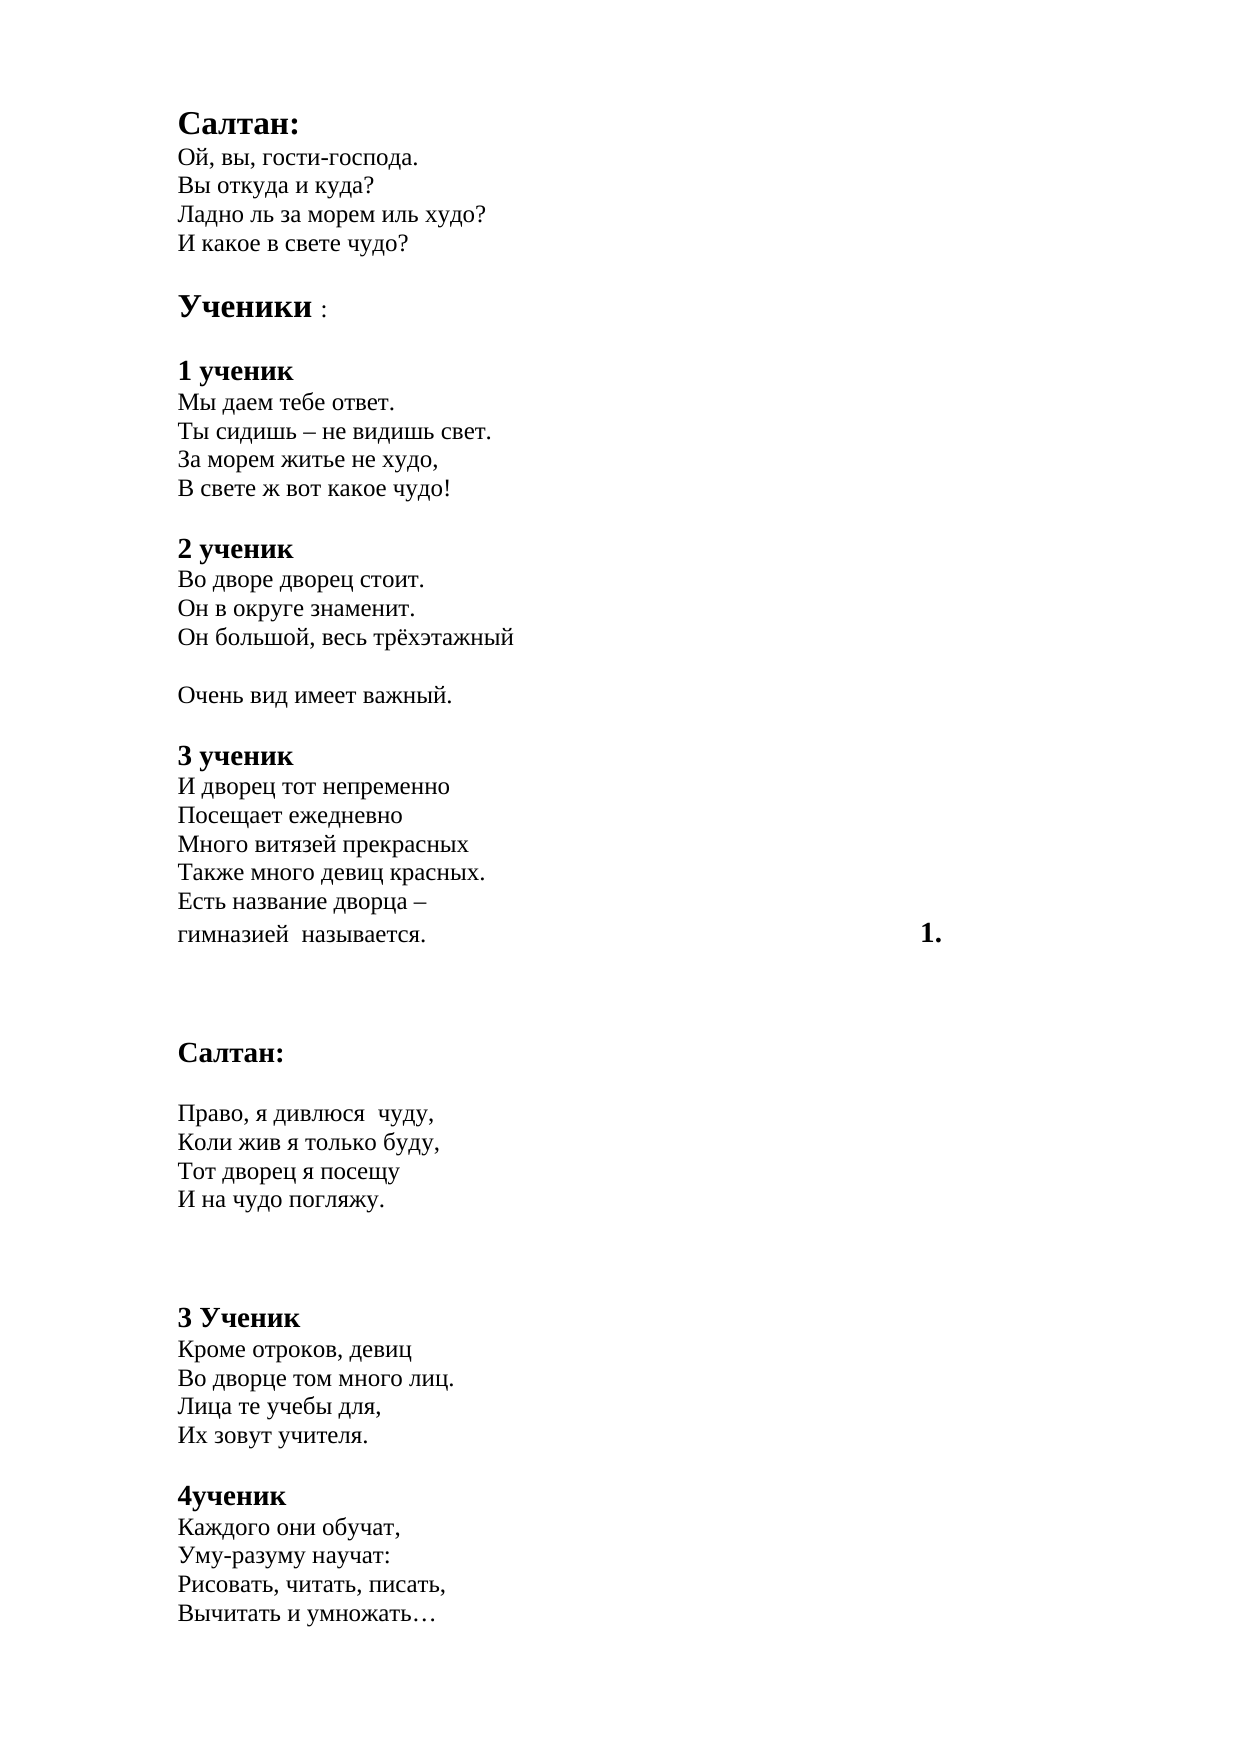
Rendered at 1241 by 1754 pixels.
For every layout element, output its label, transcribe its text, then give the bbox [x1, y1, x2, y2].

text 1 ученик Мы даем тебе ответ. Ты сидишь – не видишь свет. За морем житье не худо, В свете ж вот какое чудо! [177, 353, 1152, 502]
text 2 ученик Во дворе дворец стоит. Он в округе знаменит. Он большой, весь трёхэтажный [177, 531, 1152, 651]
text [177, 1478, 1152, 1627]
text 3 ученик И дворец тот непременно Посещает ежедневно Много витязей прекрасных Также много девиц красных. Есть название дворца – гимназией называется. 1. [177, 738, 1152, 948]
text 3 Ученик Кроме отроков, девиц Во дворце том много лиц. Лица те учебы для, Их зовут учителя. [177, 1300, 1152, 1449]
text Салтан: Ой, вы, гости-господа. Вы откуда и куда? Ладно ль за морем иль худо? И какое в свете чудо? [177, 103, 1152, 257]
text Право, я дивлюся чуду, Коли жив я только буду, Тот дворец я посещу И на чудо погляжу. [177, 1098, 1152, 1213]
text Ученики : [177, 286, 1152, 324]
text Очень вид имеет важный. [177, 680, 1152, 708]
text Салтан: [177, 1036, 1152, 1069]
